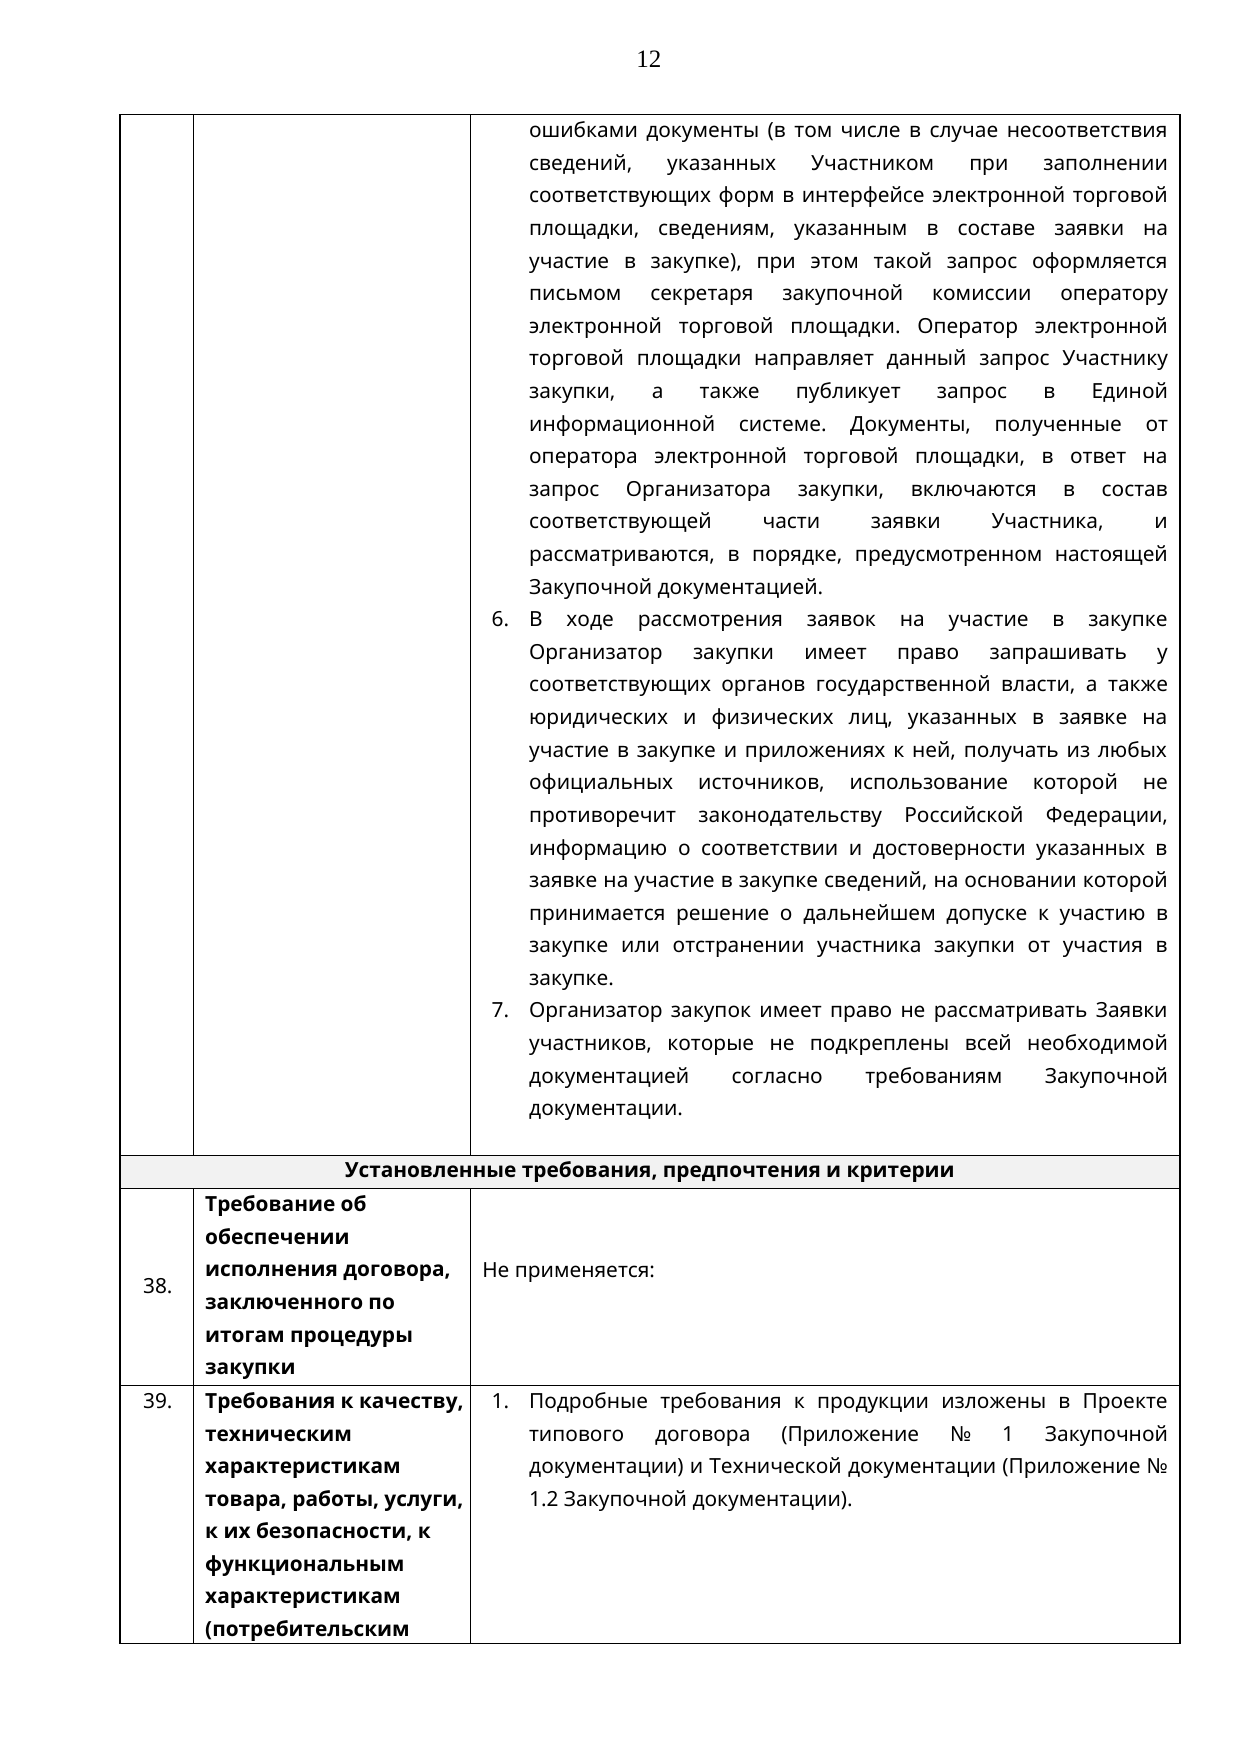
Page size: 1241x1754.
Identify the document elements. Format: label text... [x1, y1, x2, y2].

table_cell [471, 1386, 1179, 1643]
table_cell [194, 1386, 470, 1643]
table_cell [471, 115, 1179, 1154]
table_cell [194, 115, 470, 1154]
table_cell Требование об обеспечении исполнения договора, заключенного по итогам процедуры закупки [194, 1189, 470, 1385]
table_cell [121, 1386, 193, 1643]
table_cell [121, 1189, 193, 1385]
table_cell Установленные требования, предпочтения и критерии [121, 1156, 1179, 1188]
table_cell [121, 115, 193, 1154]
table_cell Не применяется: [471, 1189, 1179, 1385]
